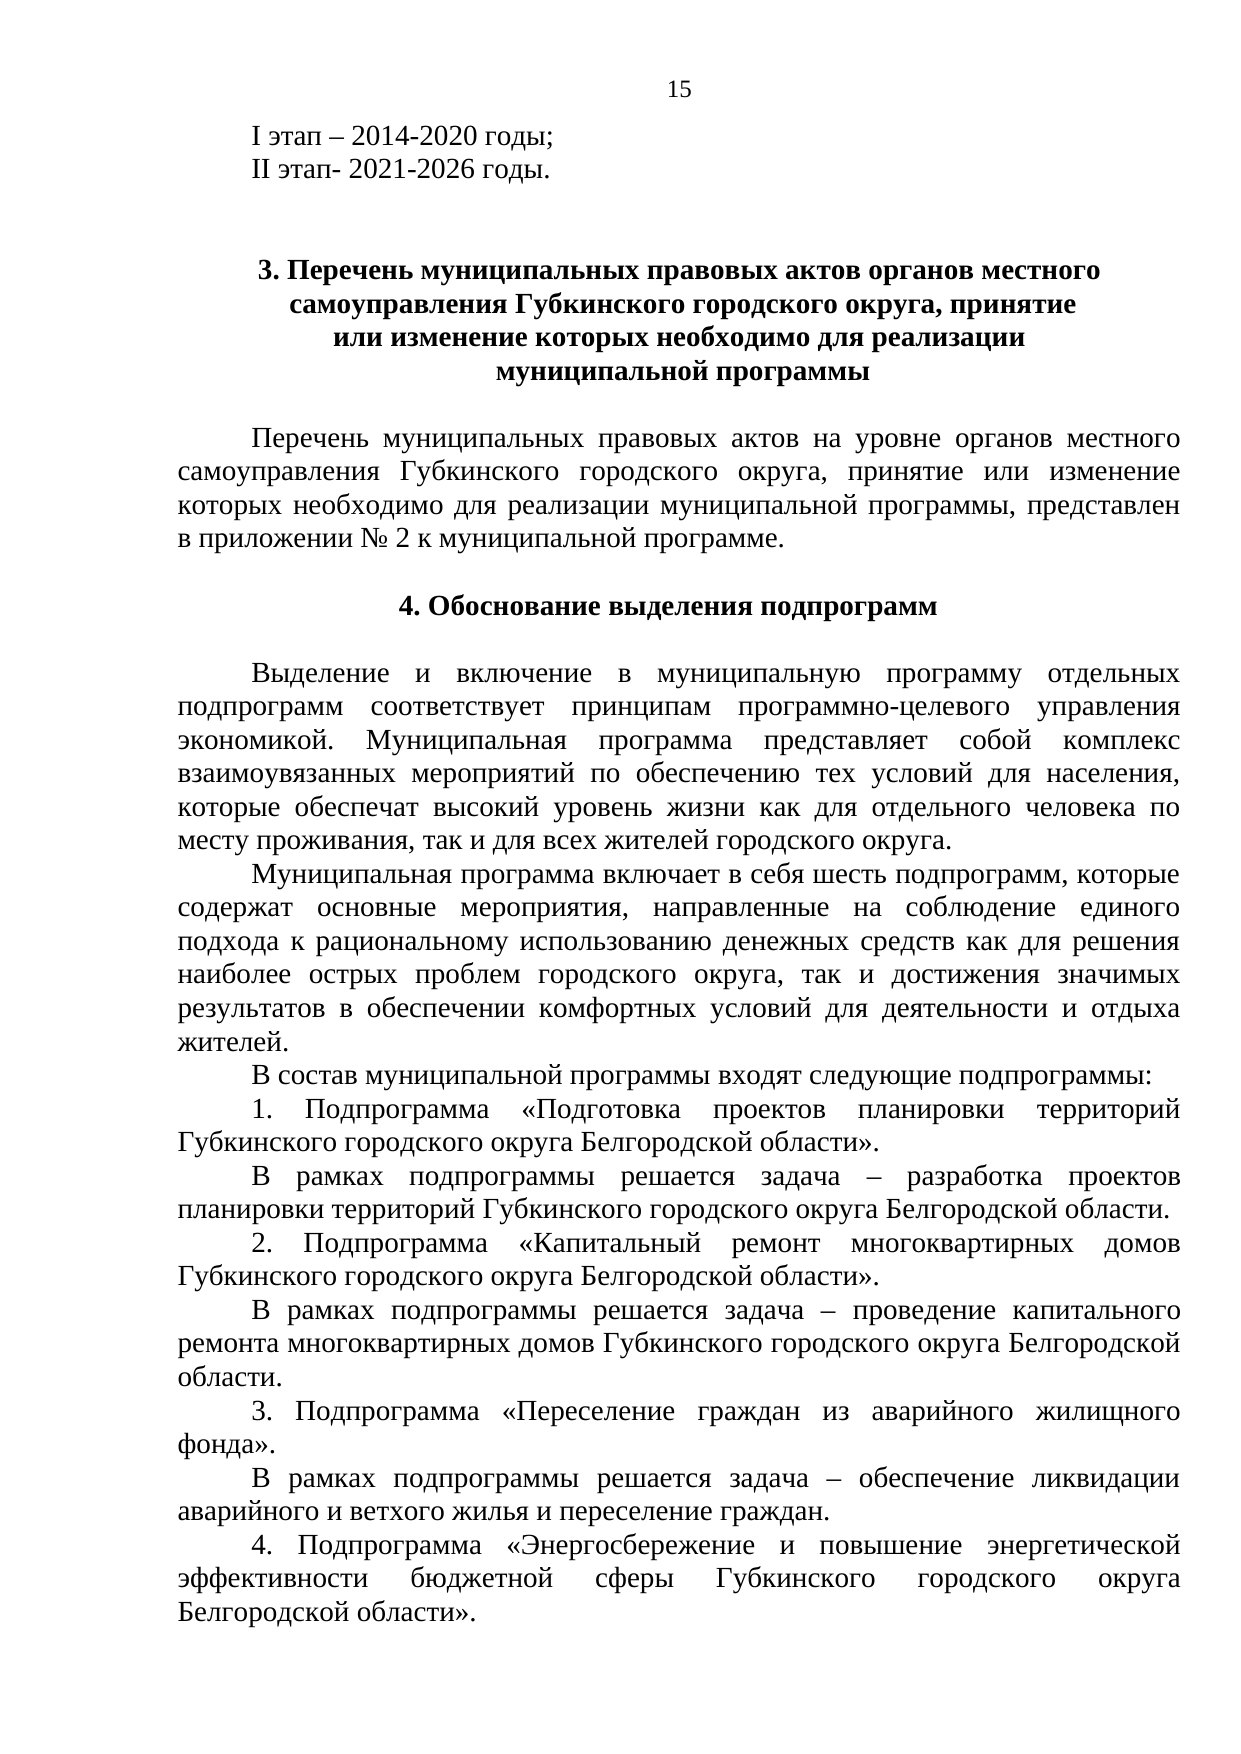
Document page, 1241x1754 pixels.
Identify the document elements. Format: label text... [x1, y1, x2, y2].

text 1. Подпрограмма «Подготовка проектов планировки территорий Губкинского городского округа Белгородской области». [177, 1091, 1181, 1158]
text 2. Подпрограмма «Капитальный ремонт многоквартирных домов Губкинского городского округа Белгородской области». [177, 1225, 1181, 1292]
text Перечень муниципальных правовых актов на уровне органов местного самоуправления Губкинского городского округа, принятие или изменение которых необходимо для реализации муниципальной программы, представлен в приложении № 2 к муниципальной программе. [177, 420, 1181, 554]
text В рамках подпрограммы решается задача – обеспечение ликвидации аварийного и ветхого жилья и переселение граждан. [177, 1460, 1181, 1527]
text самоуправления Губкинского городского округа, принятие [177, 286, 1181, 319]
text 3. Перечень муниципальных правовых актов органов местного [177, 252, 1181, 286]
text II этап- 2021-2026 годы. [177, 152, 1181, 185]
text муниципальной программы [177, 353, 1181, 386]
text 3. Подпрограмма «Переселение граждан из аварийного жилищного фонда». [177, 1393, 1181, 1460]
text 4. Обоснование выделения подпрограмм [398, 588, 1181, 621]
text I этап – 2014-2020 годы; [177, 118, 1181, 152]
text Выделение и включение в муниципальную программу отдельных подпрограмм соответствует принципам программно-целевого управления экономикой. Муниципальная программа представляет собой комплекс взаимоувязанных мероприятий по обеспечению тех условий для населения, которые обеспечат высокий уровень жизни как для отдельного человека по месту проживания, так и для всех жителей городского округа. [177, 655, 1181, 856]
text В рамках подпрограммы решается задача – проведение капитального ремонта многоквартирных домов Губкинского городского округа Белгородской области. [177, 1292, 1181, 1393]
text В состав муниципальной программы входят следующие подпрограммы: [177, 1057, 1181, 1091]
text 4. Подпрограмма «Энергосбережение и повышение энергетической эффективности бюджетной сферы Губкинского городского округа Белгородской области». [177, 1527, 1181, 1627]
text В рамках подпрограммы решается задача – разработка проектов планировки территорий Губкинского городского округа Белгородской области. [177, 1158, 1181, 1225]
text или изменение которых необходимо для реализации [177, 319, 1181, 353]
text Муниципальная программа включает в себя шесть подпрограмм, которые содержат основные мероприятия, направленные на соблюдение единого подхода к рациональному использованию денежных средств как для решения наиболее острых проблем городского округа, так и достижения значимых результатов в обеспечении комфортных условий для деятельности и отдыха жителей. [177, 856, 1181, 1057]
